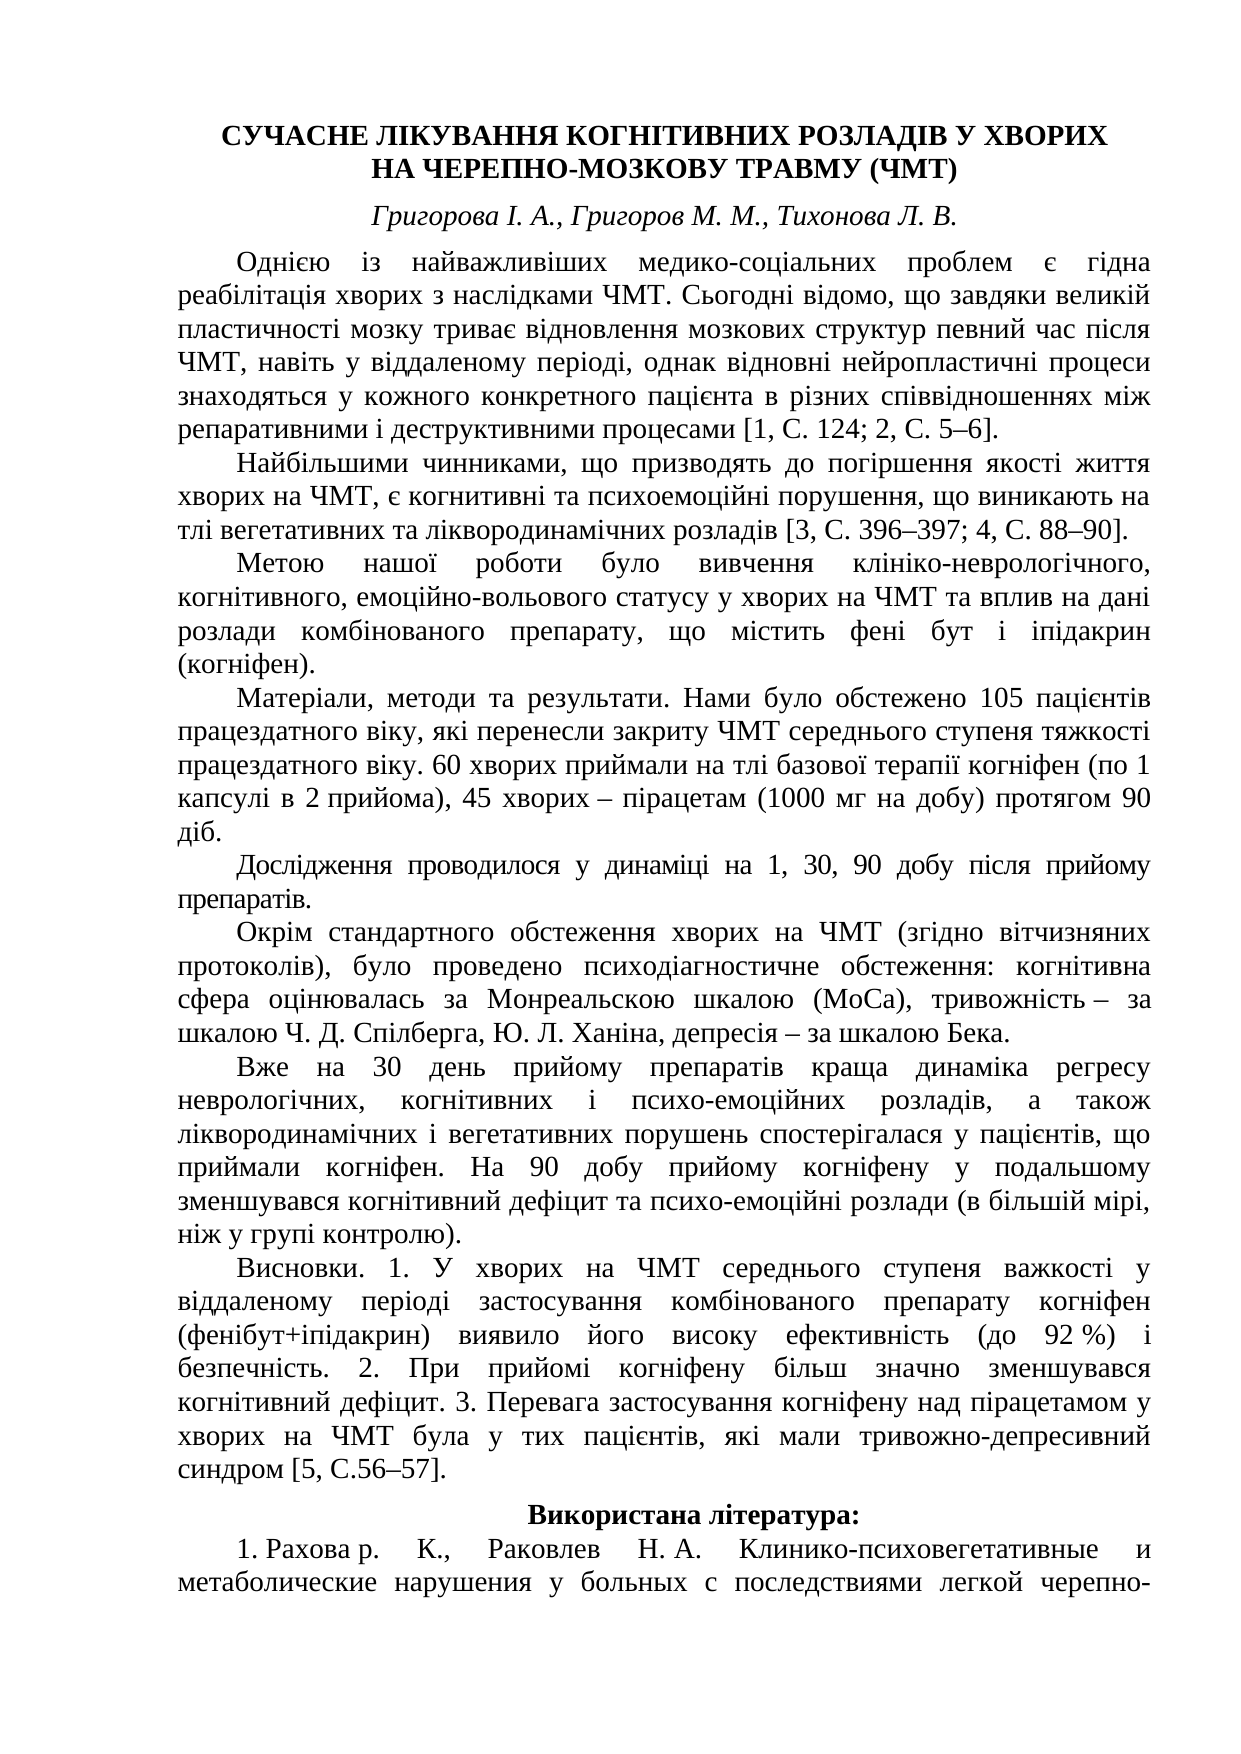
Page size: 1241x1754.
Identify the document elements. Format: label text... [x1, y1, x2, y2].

text Однією із найважливіших медико-соціальних проблем є гідна реабілітація хворих з наслідками ЧМТ. Сьогодні відомо, що завдяки великій пластичності мозку триває відновлення мозкових структур певний час після ЧМТ, навіть у віддаленому періоді, однак відновні нейропластичні процеси знаходяться у кожного конкретного пацієнта в різних співвідношеннях між репаративними і деструктивними процесами [1, C. 124; 2, C. 5–6]. [177, 244, 1152, 445]
text Найбільшими чинниками, що призводять до погіршення якості життя хворих на ЧМТ, є когнитивні та психоемоційні порушення, що виникають на тлі вегетативних та ліквородинамічних розладів [3, C. 396–397; 4, C. 88–90]. [177, 445, 1152, 546]
text Окрім стандартного обстеження хворих на ЧМТ (згідно вітчизняних протоколів), було проведено психодіагностичне обстеження: когнітивна сфера оцінювалась за Монреальскою шкалою (МоСа), тривожність – за шкалою Ч. Д. Спілберга, Ю. Л. Ханіна, депресія – за шкалою Бека. [177, 914, 1152, 1049]
text Вже на 30 день прийому препаратів краща динаміка регресу неврологічних, когнітивних і психо-емоційних розладів, а також ліквородинамічних і вегетативних порушень спостерігалася у пацієнтів, що приймали когніфен. На 90 добу прийому когніфену у подальшому зменшувався когнітивний дефіцит та психо-емоційні розлади (в більшій мірі, ніж у групі контролю). [177, 1049, 1152, 1250]
text Метою нашої роботи було вивчення клініко-неврологічного, когнітивного, емоційно-вольового статусу у хворих на ЧМТ та вплив на дані розлади комбінованого препарату, що містить фені бут і іпідакрин (когніфен). [177, 546, 1152, 680]
text Дослідження проводилося у динаміці на 1, 30, 90 добу після прийому препаратів. [177, 847, 1152, 914]
text Висновки. 1. У хворих на ЧМТ середнього ступеня важкості у віддаленому періоді застосування комбінованого препарату когніфен (фенібут+іпідакрин) виявило його високу ефективність (до 92 %) і безпечність. 2. При прийомі когніфену більш значно зменшувався когнітивний дефіцит. 3. Перевага застосування когніфену над пірацетамом у хворих на ЧМТ була у тих пацієнтів, які мали тривожно-депресивний синдром [5, C.56–57]. [177, 1250, 1152, 1485]
text Використана література: [177, 1497, 1152, 1531]
text Матеріали, методи та результати. Нами було обстежено 105 пацієнтів працездатного віку, які перенесли закриту ЧМТ середнього ступеня тяжкості працездатного віку. 60 хворих приймали на тлі базової терапії когніфен (по 1 капсулі в 2 прийома), 45 хворих – пірацетам (1000 мг на добу) протягом 90 діб. [177, 680, 1152, 847]
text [177, 1531, 1152, 1598]
text Григорова І. А., Григоров М. М., Тихонова Л. В. [177, 198, 1152, 231]
text Сучасне лікування когнітивних розладів у хворих на черепно-мозкову травму (ЧМТ) [177, 118, 1152, 185]
